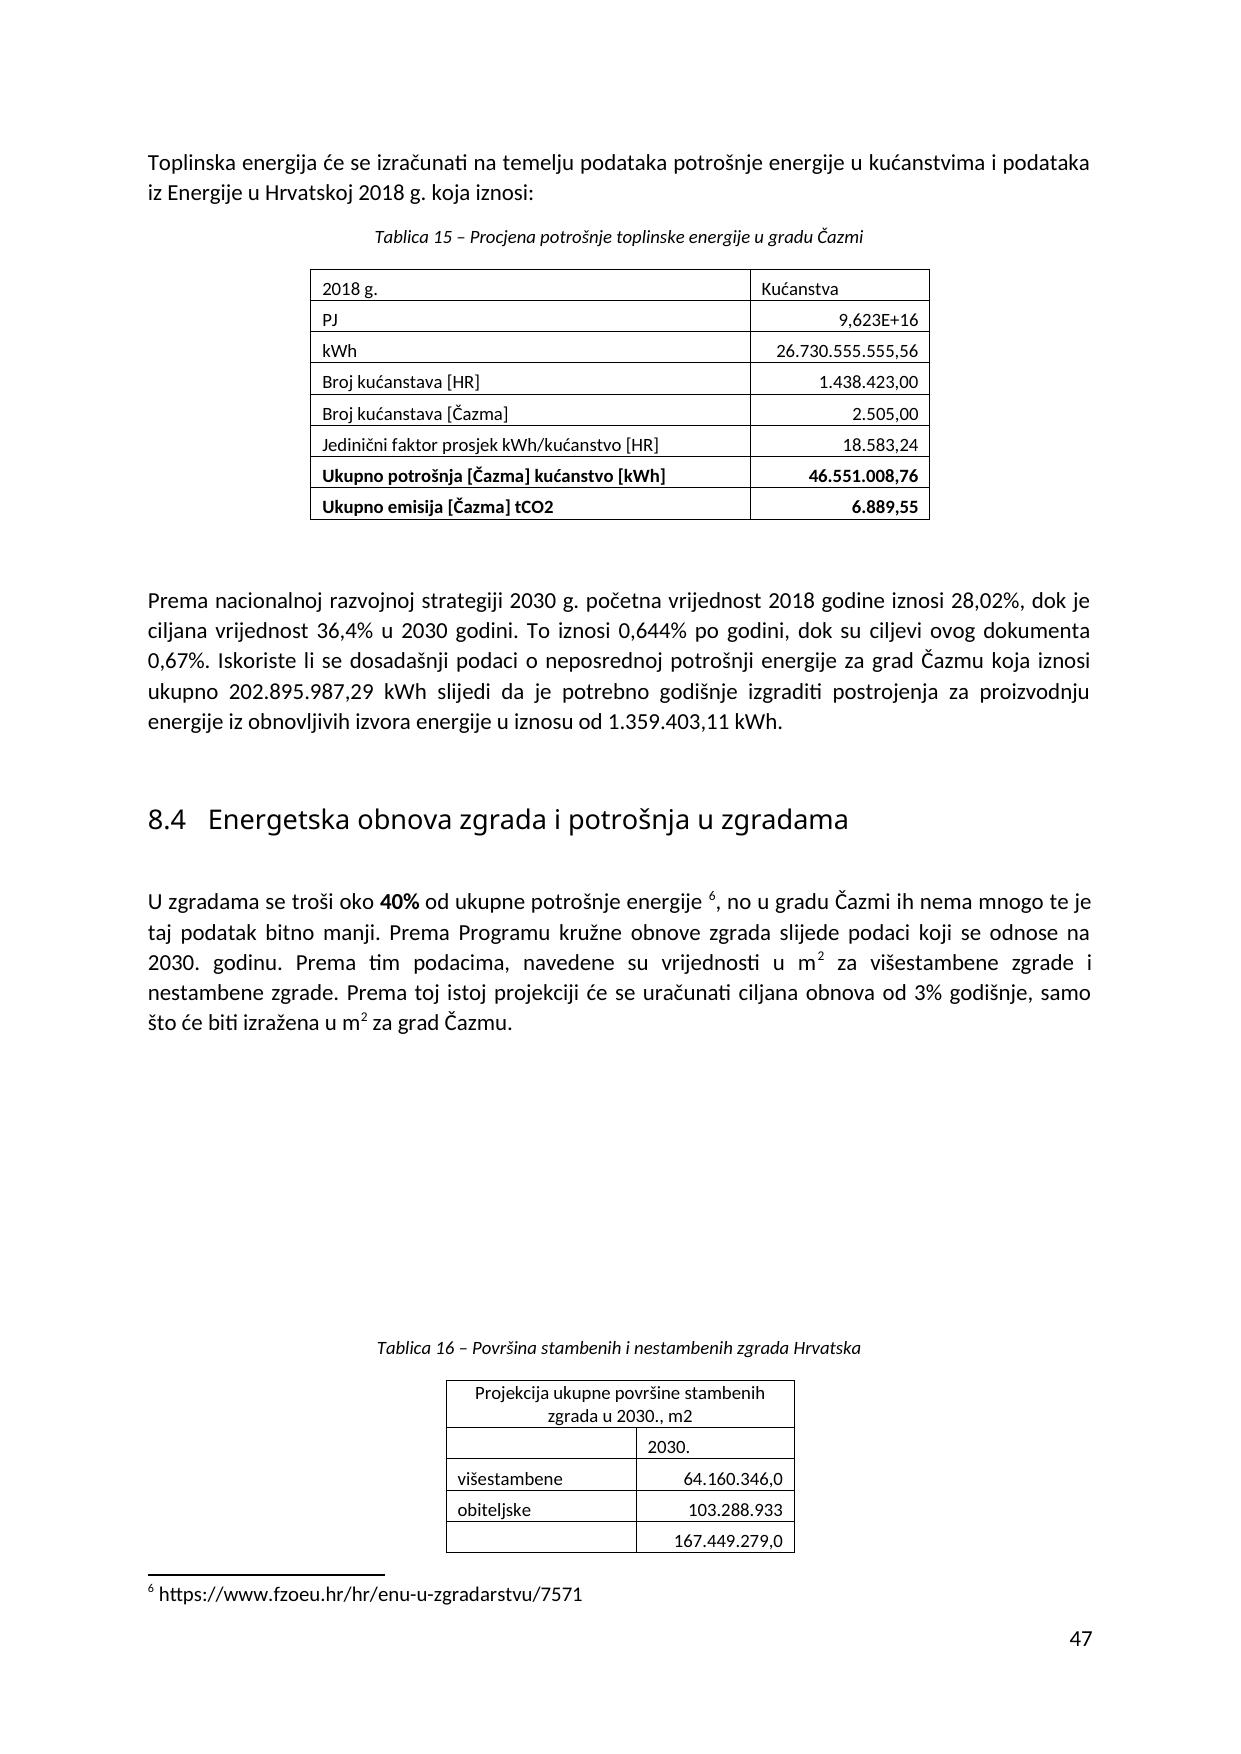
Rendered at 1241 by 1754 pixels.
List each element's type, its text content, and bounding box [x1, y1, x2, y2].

table_cell PJ [311, 301, 750, 331]
table_cell kWh [311, 332, 750, 362]
table_cell 6.889,55 [751, 488, 929, 518]
text Tablica 15 – Procjena potrošnje toplinske energije u gradu Čazmi [148, 225, 1092, 248]
table_cell [447, 1428, 636, 1458]
table_header Kućanstva [751, 270, 929, 300]
text Prema nacionalnoj razvojnoj strategiji 2030 g. početna vrijednost 2018 godine iznosi 28,02%, dok je ciljana vrijednost 36,4% u 2030 godini. To iznosi 0,644% po godini, dok su ciljevi ovog dokumenta 0,67%. Iskoriste li se dosadašnji podaci o neposrednoj potrošnji energije za grad Čazmu koja iznosi ukupno 202.895.987,29 kWh slijedi da je potrebno godišnje izgraditi postrojenja za proizvodnju energije iz obnovljivih izvora energije u iznosu od 1.359.403,11 kWh. [148, 586, 1092, 735]
subtitle Energetska obnova zgrada i potrošnja u zgradama [148, 801, 1092, 838]
table_cell [447, 1522, 636, 1552]
table_cell Ukupno emisija [Čazma] tCO2 [311, 488, 750, 518]
table_cell 18.583,24 [751, 426, 929, 456]
table_header 2018 g. [311, 270, 750, 300]
table_cell Ukupno potrošnja [Čazma] kućanstvo [kWh] [311, 457, 750, 487]
table_cell 103.288.933 [637, 1491, 794, 1521]
text Toplinska energija će se izračunati na temelju podataka potrošnje energije u kućanstvima i podataka iz Energije u Hrvatskoj 2018 g. koja iznosi: [148, 148, 1092, 206]
text Tablica 16 – Površina stambenih i nestambenih zgrada Hrvatska [148, 1336, 1092, 1359]
table_cell 167.449.279,0 [637, 1522, 794, 1552]
table_cell 1.438.423,00 [751, 363, 929, 393]
table_cell 2.505,00 [751, 395, 929, 425]
table_cell 9,623E+16 [751, 301, 929, 331]
table_cell Broj kućanstava [HR] [311, 363, 750, 393]
table_cell 26.730.555.555,56 [751, 332, 929, 362]
table_cell Jedinični faktor prosjek kWh/kućanstvo [HR] [311, 426, 750, 456]
table_cell 2030. [637, 1428, 794, 1458]
table_cell Broj kućanstava [Čazma] [311, 395, 750, 425]
table_cell obiteljske [447, 1491, 636, 1521]
table_header Projekcija ukupne površine stambenih zgrada u 2030., m2 [447, 1381, 794, 1427]
table_cell 46.551.008,76 [751, 457, 929, 487]
text U zgradama se troši oko 40% od ukupne potrošnje energije , no u gradu Čazmi ih nema mnogo te je taj podatak bitno manji. Prema Programu kružne obnove zgrada slijede podaci koji se odnose na 2030. godinu. Prema tim podacima, navedene su vrijednosti u m2 za višestambene zgrade i nestambene zgrade. Prema toj istoj projekciji će se uračunati ciljana obnova od 3% godišnje, samo što će biti izražena u m2 za grad Čazmu. [148, 1006, 1092, 1036]
table_cell 64.160.346,0 [637, 1459, 794, 1489]
table_cell višestambene [447, 1459, 636, 1489]
text U zgradama se troši oko 40% od ukupne potrošnje energije , no u gradu Čazmi ih nema mnogo te je taj podatak bitno manji. Prema Programu kružne obnove zgrada slijede podaci koji se odnose na 2030. godinu. Prema tim podacima, navedene su vrijednosti u m2 za višestambene zgrade i nestambene zgrade. Prema toj istoj projekciji će se uračunati ciljana obnova od 3% godišnje, samo što će biti izražena u m2 za grad Čazmu. [148, 887, 1092, 918]
